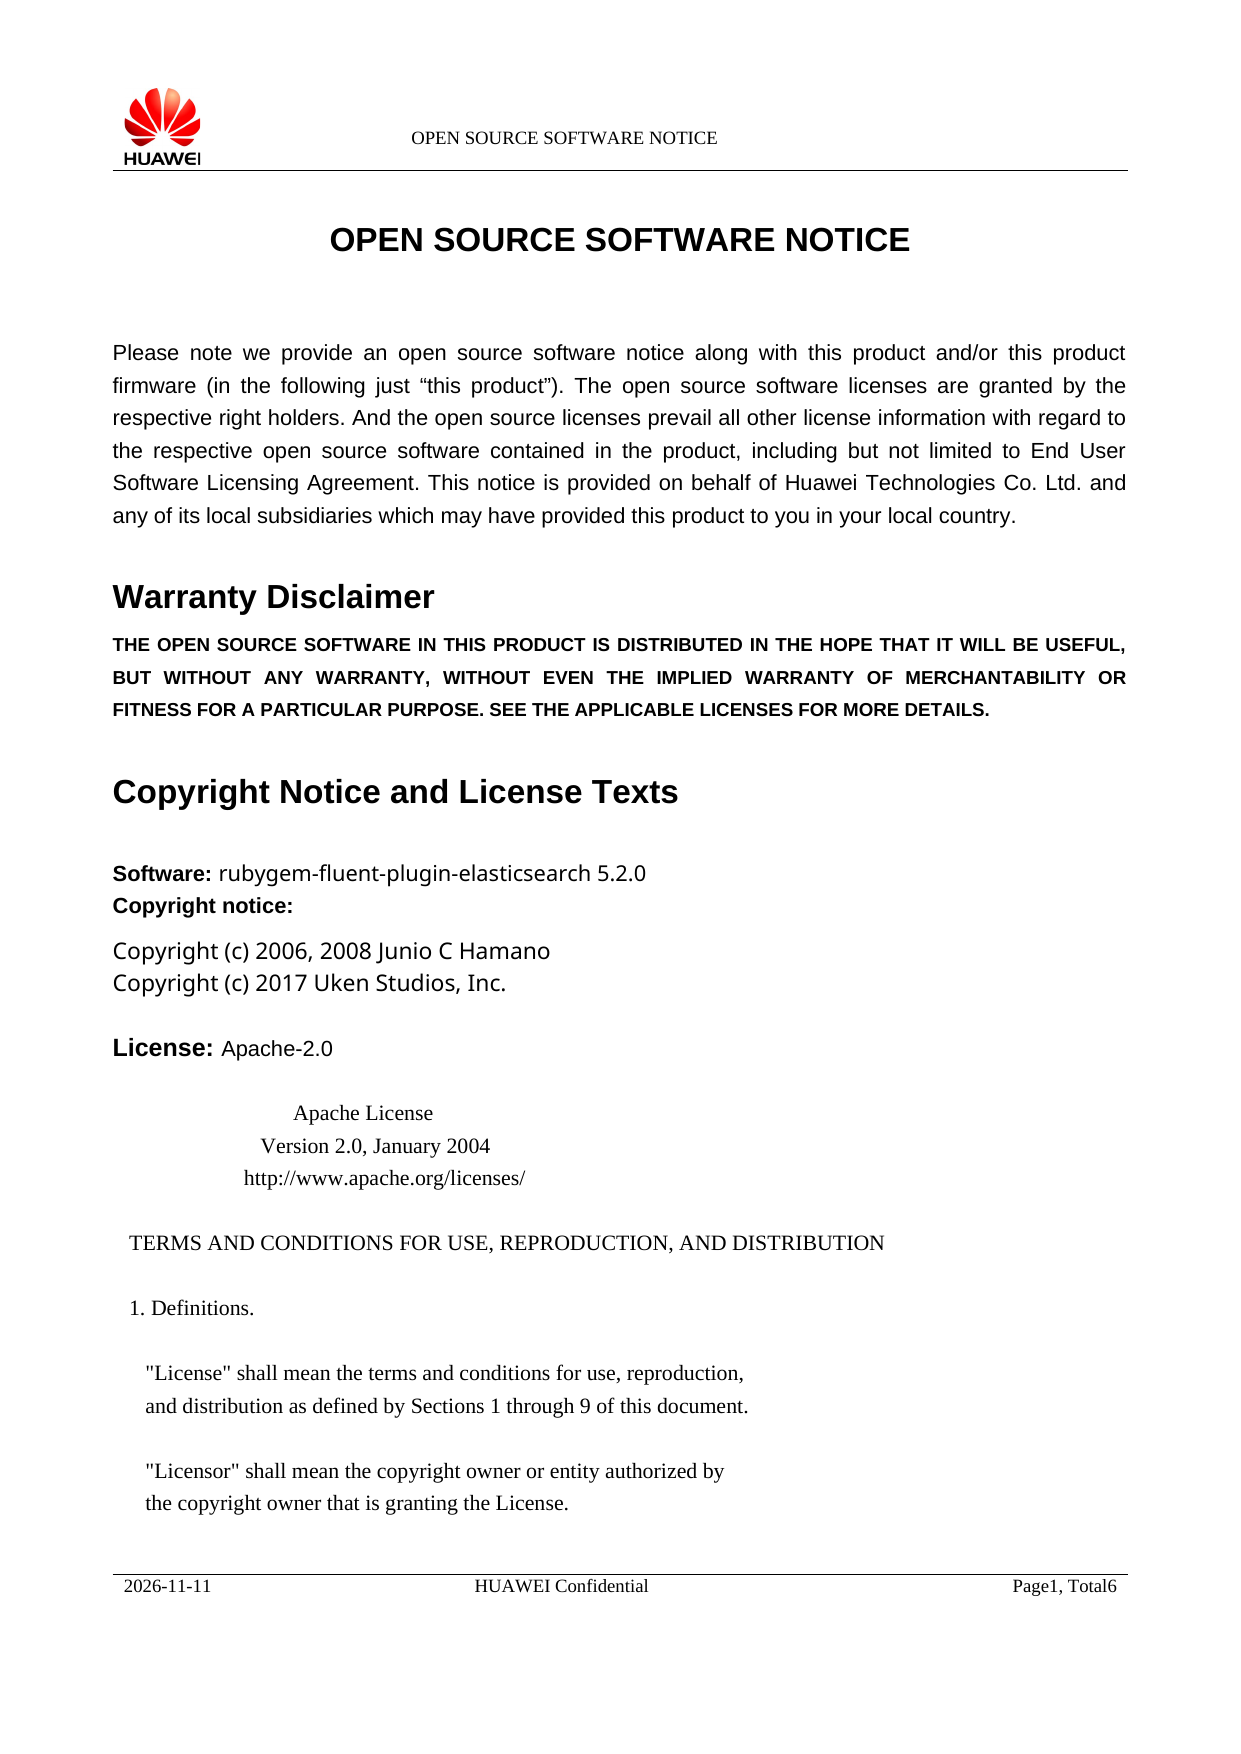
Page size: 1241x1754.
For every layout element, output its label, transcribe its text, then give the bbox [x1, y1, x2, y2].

text OPEN SOURCE SOFTWARE NOTICE [112, 206, 1128, 271]
text Please note we provide an open source software notice along with this product and/or this product firmware (in the following just “this product”). The open source software licenses are granted by the respective right holders. And the open source licenses prevail all other license information with regard to the respective open source software contained in the product, including but not limited to End User Software Licensing Agreement. This notice is provided on behalf of Huawei Technologies Co. Ltd. and any of its local subsidiaries which may have provided this product to you in your local country. [112, 336, 1128, 531]
picture [124, 88, 201, 165]
title Software: rubygem-fluent-plugin-elasticsearch 5.2.0 [112, 856, 1128, 889]
text Warranty Disclaimer [112, 564, 1128, 629]
text Copyright Notice and License Texts [112, 759, 1128, 824]
text Copyright (c) 2006, 2008 Junio C Hamano Copyright (c) 2017 Uken Studios, Inc. [112, 934, 1128, 1031]
text Copyright notice: [112, 889, 1128, 921]
text License: Apache-2.0 [112, 1031, 1128, 1064]
text The open source software in this product is distributed in the hope that it will be useful, but WITHOUT ANY WARRANTY, without even the implied warranty of MERCHANTABILITY or FITNESS FOR A PARTICULAR PURPOSE. See the applicable licenses for more details. [112, 629, 1128, 726]
